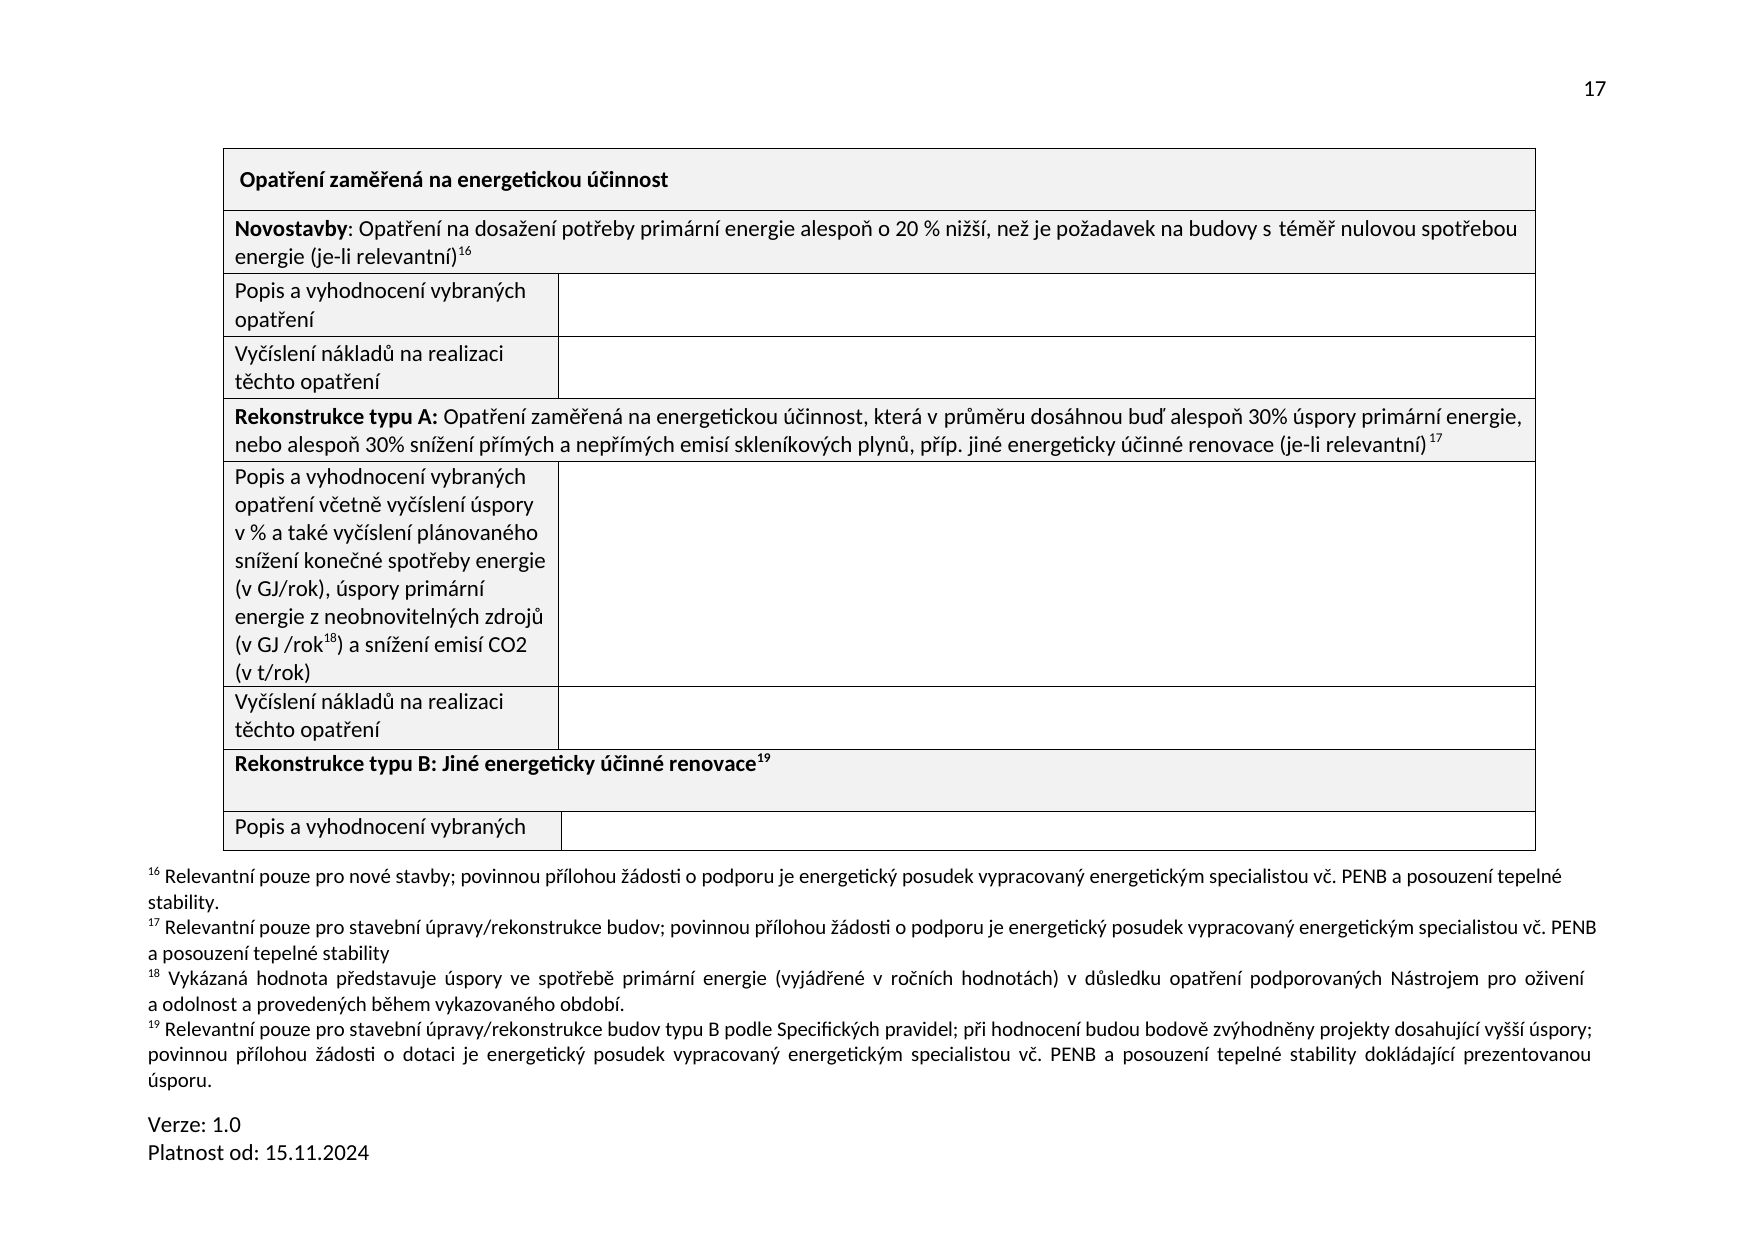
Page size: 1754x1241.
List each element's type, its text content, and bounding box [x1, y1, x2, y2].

table_cell [559, 337, 1535, 398]
table_cell Rekonstrukce typu B: Jiné energeticky účinné renovace [224, 750, 1535, 811]
table_cell [559, 462, 1535, 686]
table_cell Vyčíslení nákladů na realizaci těchto opatření [224, 687, 558, 748]
table_cell Popis a vyhodnocení vybraných opatření včetně vyčíslení úspory v % a také vyčíslení plánovaného snížení konečné spotřeby energie (v GJ/rok), úspory primární energie z neobnovitelných zdrojů (v GJ /rok) a snížení emisí CO2 (v t/rok) [224, 462, 558, 686]
table_cell Popis a vyhodnocení vybraných opatření [224, 274, 558, 336]
table_cell [562, 812, 1535, 850]
table_cell Vyčíslení nákladů na realizaci těchto opatření [224, 337, 558, 398]
table_cell [559, 274, 1535, 336]
table_cell Rekonstrukce typu A: Opatření zaměřená na energetickou účinnost, která v průměru dosáhnou buď alespoň 30% úspory primární energie, nebo alespoň 30% snížení přímých a nepřímých emisí skleníkových plynů, příp. jiné energeticky účinné renovace (je-li relevantní) [224, 399, 1535, 461]
table_header Opatření zaměřená na energetickou účinnost [224, 149, 1535, 210]
table_cell Novostavby: Opatření na dosažení potřeby primární energie alespoň o 20 % nižší, než je požadavek na budovy s téměř nulovou spotřebou energie (je-li relevantní) [224, 211, 1535, 273]
table_cell [559, 687, 1535, 748]
